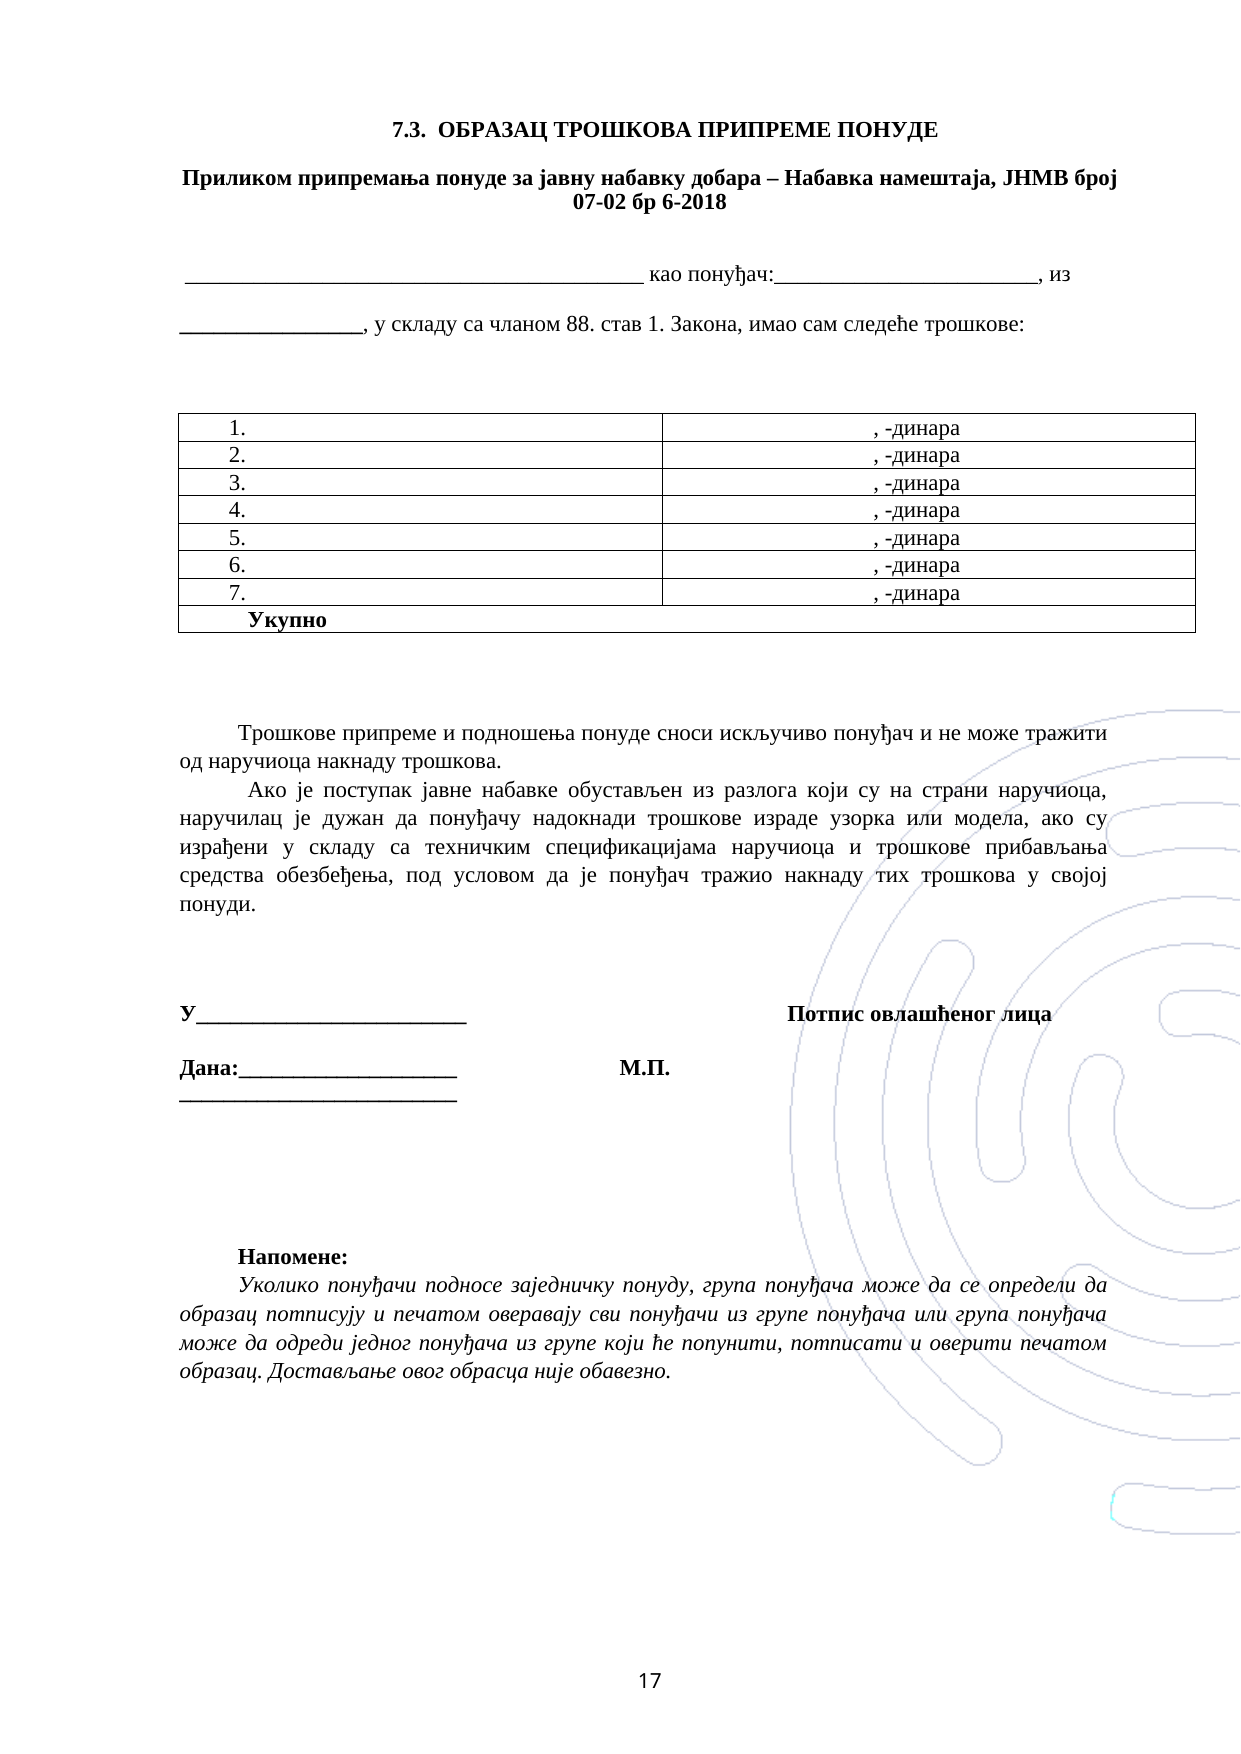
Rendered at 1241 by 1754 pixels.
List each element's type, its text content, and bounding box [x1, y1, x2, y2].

table_cell , -динара [663, 579, 1195, 605]
table_cell 4. [179, 496, 662, 523]
table_cell , -динара [663, 496, 1195, 523]
subtitle 7.3. ОБРАЗАЦ ТРОШКОВА ПРИПРЕМЕ ПОНУДЕ [392, 118, 1122, 142]
subtitle У Потпис овлашћеног лица [179, 1002, 1122, 1026]
text Ако је поступак јавне набавке обустављен из разлога који су на страни наручиоца, наручилац је дужан да понуђачу надокнади трошкове израде узорка или модела, ако су израђени у складу са техничким спецификацијама наручиоца и трошкове прибављања средства обезбеђења, под условом да је понуђач тражио накнаду тих трошкова у својој понуди. [179, 774, 1107, 917]
table_cell 3. [179, 469, 662, 495]
subtitle ________________________________________ као понуђач:_______________________, из [179, 262, 1122, 286]
table_cell , -динара [663, 469, 1195, 495]
table_cell 5. [179, 524, 662, 550]
picture [779, 699, 1241, 1549]
text Уколико понуђачи подносе заједничку понуду, група понуђача може да се определи да образац потписују и печатом оверавају сви понуђачи из групе понуђача или група понуђача може да одреди једног понуђача из групе који ће попунити, потписати и оверити печатом образац. Достављање овог обрасца није обавезно. [179, 1270, 1107, 1384]
subtitle Дана: М.П. [179, 1057, 1122, 1104]
table_cell 6. [179, 551, 662, 577]
table_cell 2. [179, 442, 662, 468]
table_cell , -динара [663, 442, 1195, 468]
subtitle ________________, у складу са чланом 88. став 1. Закона, имао сам следеће трошкове: [179, 312, 1122, 336]
table_cell Укупно [179, 606, 1195, 632]
table_cell 7. [179, 579, 662, 605]
table_cell , -динара [663, 524, 1195, 550]
subtitle Приликом припремања понуде за јавну набавку добара – Набавка намештаја, ЈНМВ број 07-02 бр 6-2018 [177, 166, 1122, 214]
text Трошкове припреме и подношења понуде сноси искључиво понуђач и не може тражити од наручиоца накнаду трошкова. [179, 717, 1107, 774]
table_header , -динара [663, 414, 1195, 441]
table_cell , -динара [663, 551, 1195, 577]
subtitle Напомене: [179, 1242, 1122, 1270]
table_header 1. [179, 414, 662, 441]
